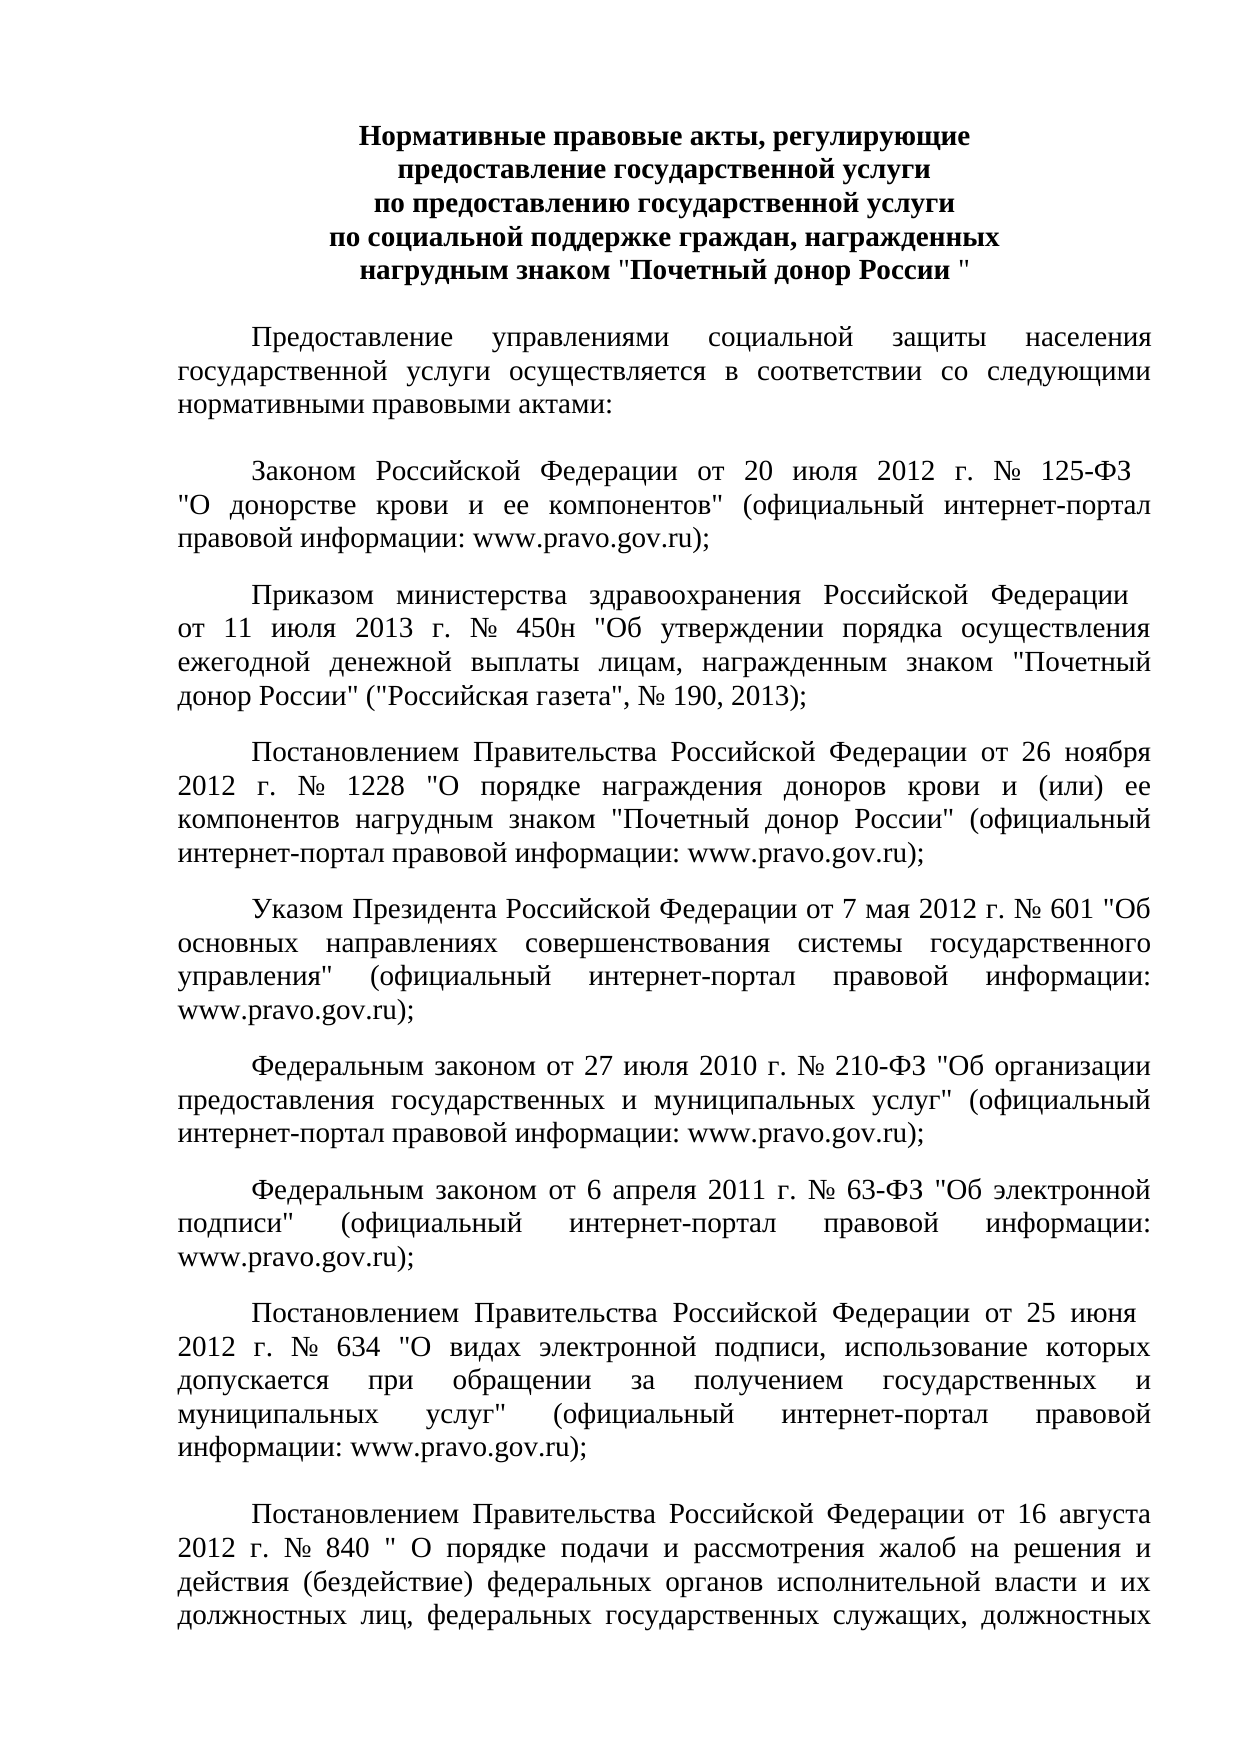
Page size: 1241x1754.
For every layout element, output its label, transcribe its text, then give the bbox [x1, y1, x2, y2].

text Предоставление управлениями социальной защиты населения государственной услуги осуществляется в соответствии со следующими нормативными правовыми актами: [177, 319, 1152, 420]
text по социальной поддержке граждан, награжденных [177, 219, 1152, 252]
text Нормативные правовые акты, регулирующие [177, 118, 1152, 152]
text Указом Президента Российской Федерации от 7 мая 2012 г. № 601 "Об основных направлениях совершенствования системы государственного управления" (официальный интернет-портал правовой информации: www.pravo.gov.ru); [177, 891, 1152, 1025]
text Федеральным законом от 27 июля 2010 г. № 210-ФЗ "Об организации предоставления государственных и муниципальных услуг" (официальный интернет-портал правовой информации: www.pravo.gov.ru); [177, 1048, 1152, 1149]
text Постановлением Правительства Российской Федерации от 26 ноября 2012 г. № 1228 "О порядке награждения доноров крови и (или) ее компонентов нагрудным знаком "Почетный донор России" (официальный интернет-портал правовой информации: www.pravo.gov.ru); [177, 734, 1152, 868]
text Постановлением Правительства Российской Федерации от 25 июня 2012 г. № 634 "О видах электронной подписи, использование которых допускается при обращении за получением государственных и муниципальных услуг" (официальный интернет-портал правовой информации: www.pravo.gov.ru); [177, 1295, 1152, 1463]
text Приказом министерства здравоохранения Российской Федерации от 11 июля 2013 г. № 450н "Об утверждении порядка осуществления ежегодной денежной выплаты лицам, награжденным знаком "Почетный донор России" ("Российская газета", № 190, 2013); [177, 577, 1152, 711]
text Законом Российской Федерации от 20 июля 2012 г. № 125-ФЗ "О донорстве крови и ее компонентов" (официальный интернет-портал правовой информации: www.pravo.gov.ru); [177, 453, 1152, 554]
text Федеральным законом от 6 апреля 2011 г. № 63-ФЗ "Об электронной подписи" (официальный интернет-портал правовой информации: www.pravo.gov.ru); [177, 1172, 1152, 1272]
text предоставление государственной услуги [177, 152, 1152, 185]
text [177, 1497, 1152, 1631]
text нагрудным знаком "Почетный донор России " [177, 252, 1152, 286]
text по предоставлению государственной услуги [177, 185, 1152, 219]
